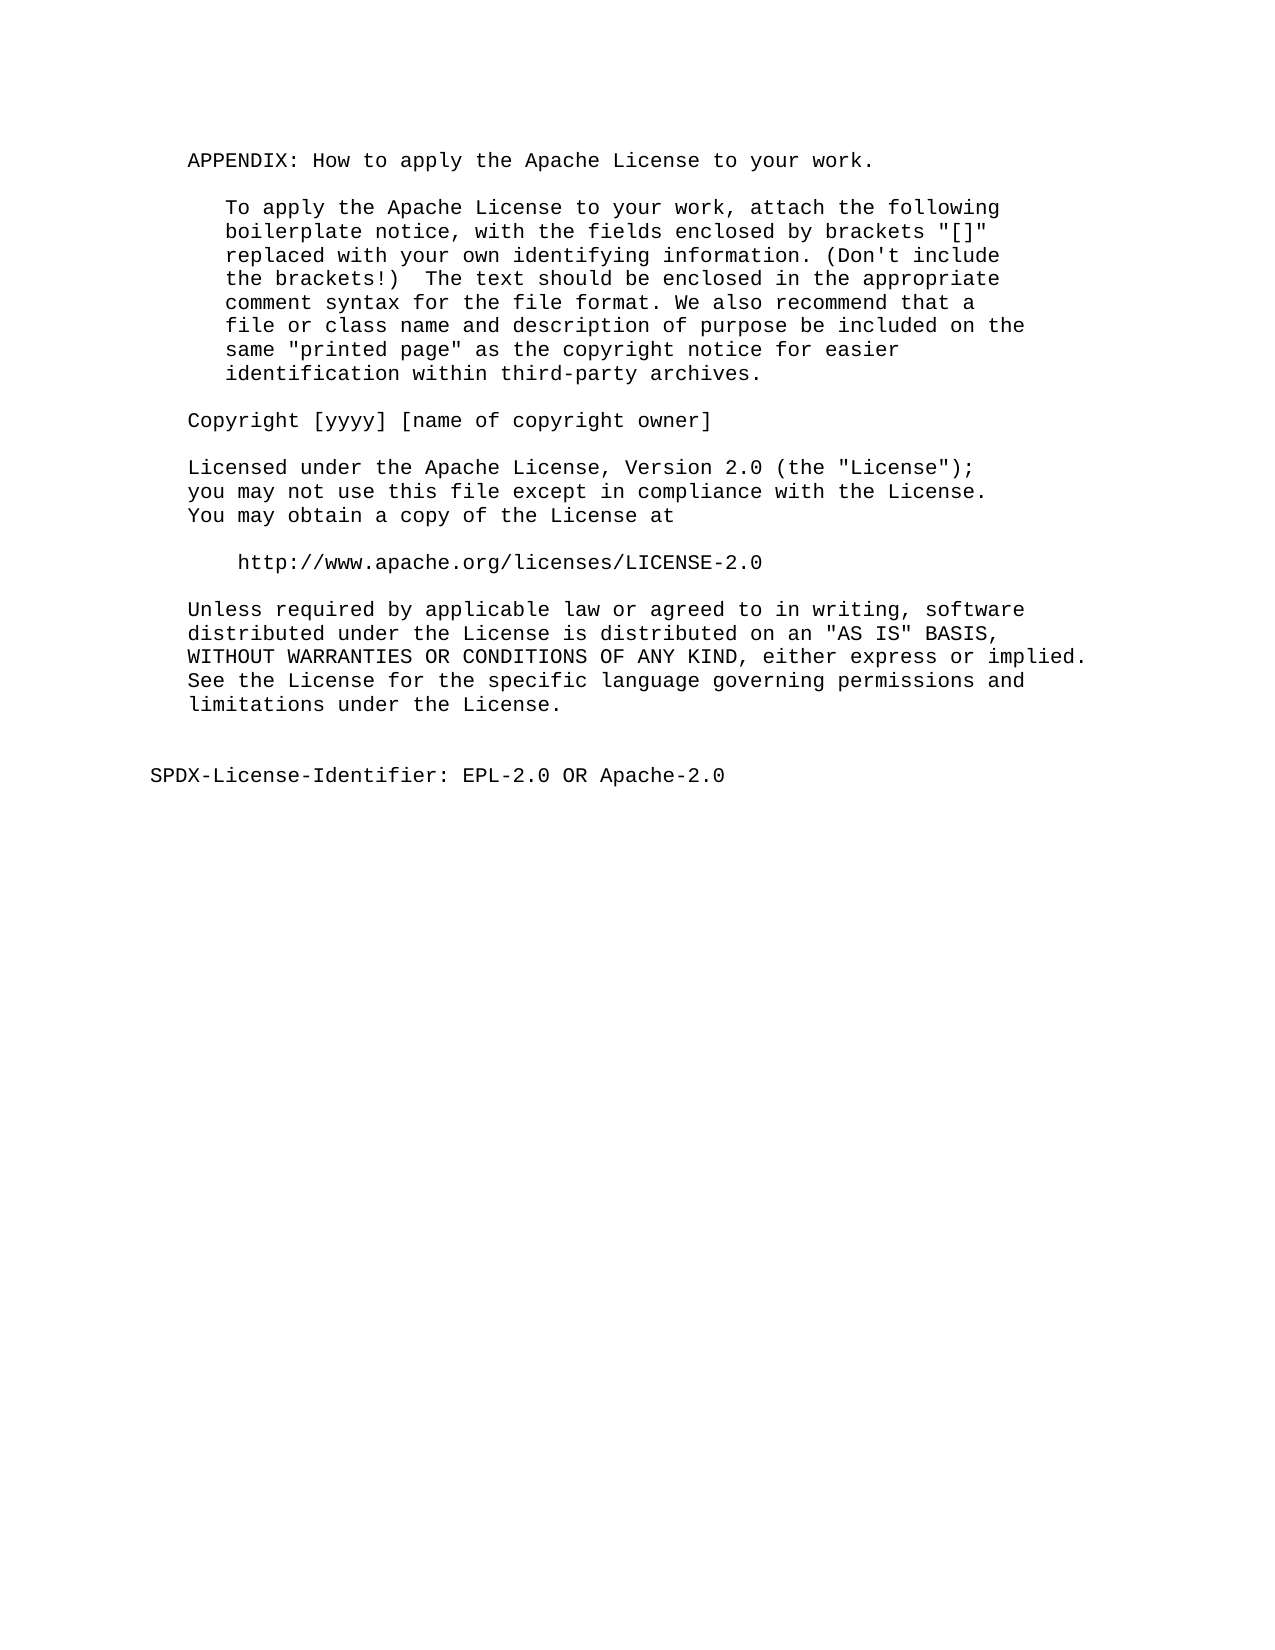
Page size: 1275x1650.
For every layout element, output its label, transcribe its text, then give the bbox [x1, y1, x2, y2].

text Unless required by applicable law or agreed to in writing, software [150, 599, 1125, 623]
text replaced with your own identifying information. (Don't include [150, 244, 1125, 268]
text limitations under the License. [150, 694, 1125, 717]
text See the License for the specific language governing permissions and [150, 670, 1125, 694]
text you may not use this file except in compliance with the License. [150, 481, 1125, 505]
text Licensed under the Apache License, Version 2.0 (the "License"); [150, 457, 1125, 481]
text same "printed page" as the copyright notice for easier [150, 339, 1125, 363]
text http://www.apache.org/licenses/LICENSE-2.0 [150, 552, 1125, 576]
text WITHOUT WARRANTIES OR CONDITIONS OF ANY KIND, either express or implied. [150, 647, 1125, 670]
text Copyright [yyyy] [name of copyright owner] [150, 410, 1125, 434]
text To apply the Apache License to your work, attach the following [150, 197, 1125, 221]
text boilerplate notice, with the fields enclosed by brackets "[]" [150, 221, 1125, 244]
text file or class name and description of purpose be included on the [150, 316, 1125, 339]
text the brackets!) The text should be enclosed in the appropriate [150, 268, 1125, 292]
text distributed under the License is distributed on an "AS IS" BASIS, [150, 623, 1125, 647]
text SPDX-License-Identifier: EPL-2.0 OR Apache-2.0 [150, 765, 1125, 788]
text identification within third-party archives. [150, 363, 1125, 386]
text comment syntax for the file format. We also recommend that a [150, 292, 1125, 316]
text APPENDIX: How to apply the Apache License to your work. [150, 150, 1125, 174]
text You may obtain a copy of the License at [150, 505, 1125, 528]
